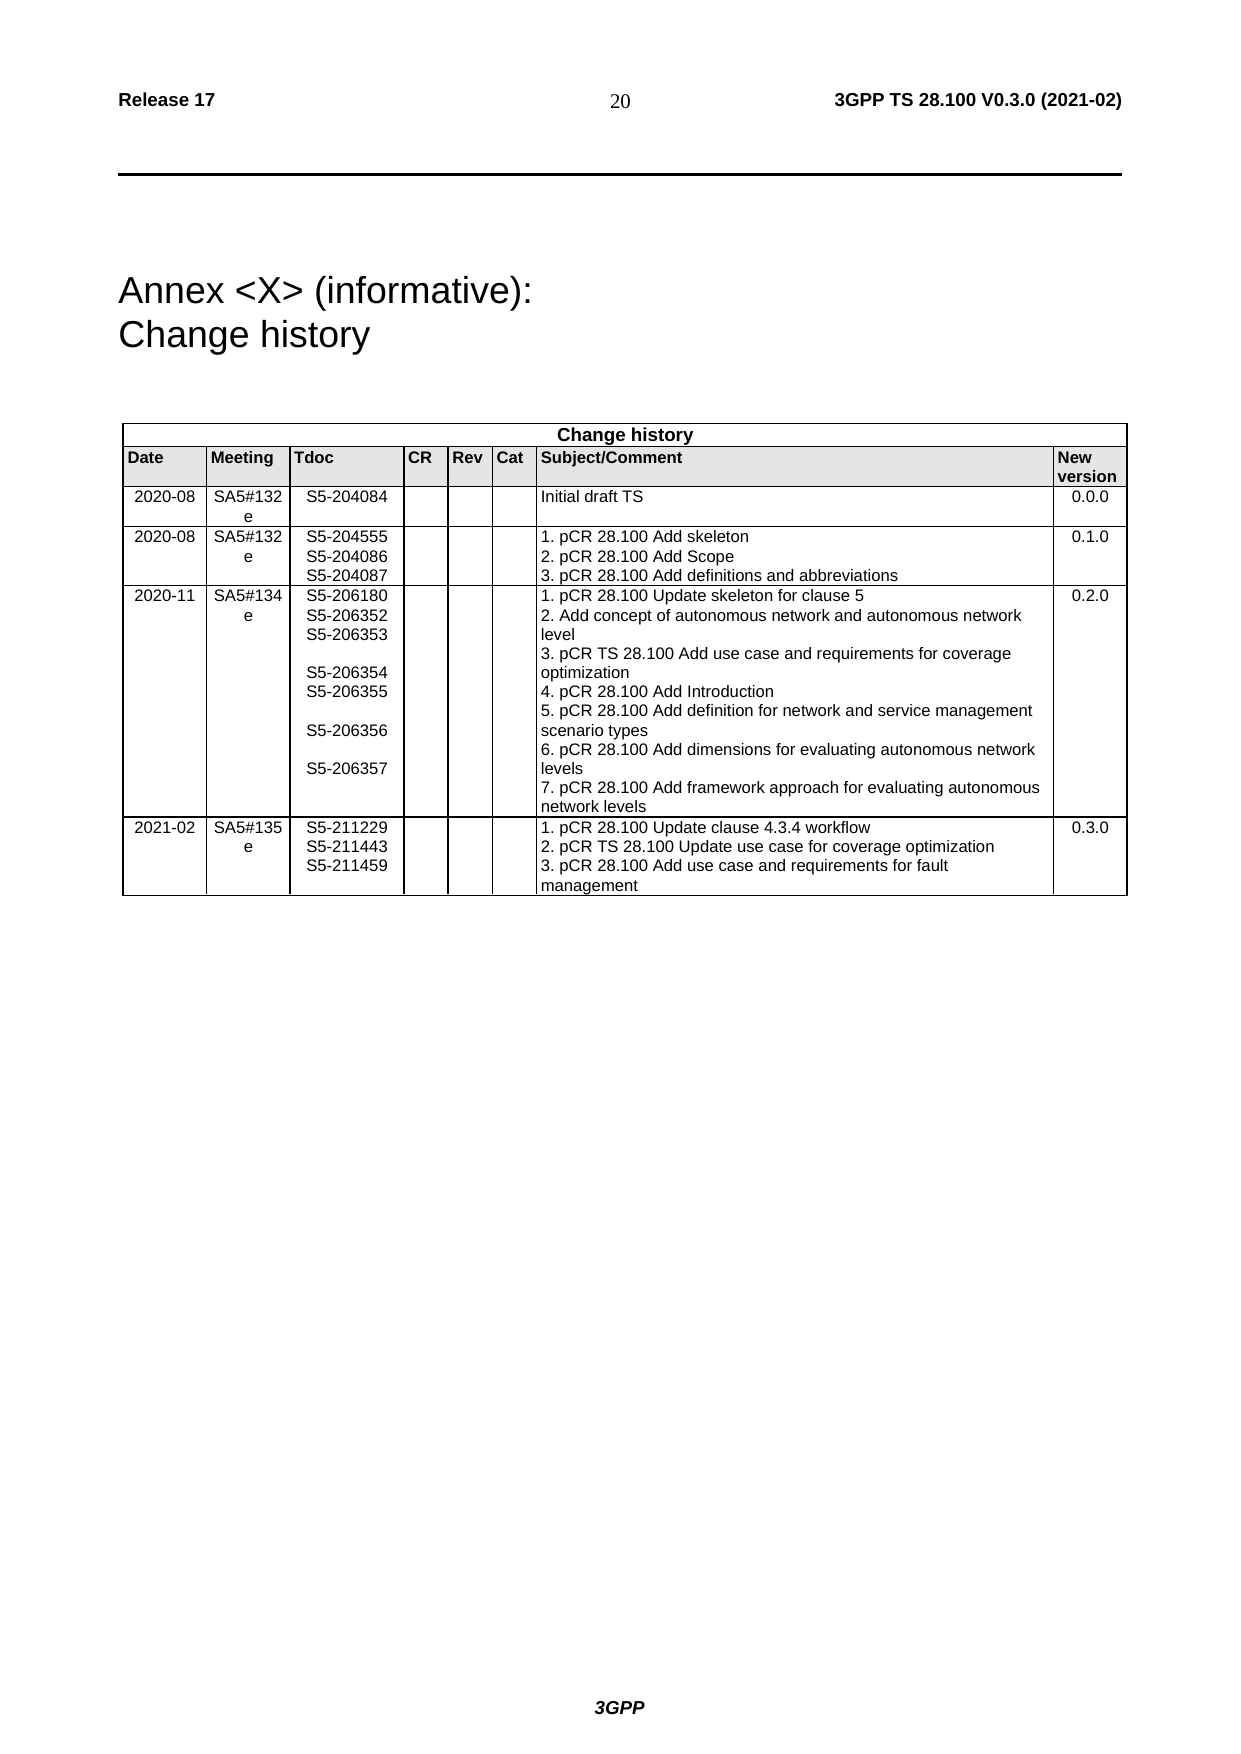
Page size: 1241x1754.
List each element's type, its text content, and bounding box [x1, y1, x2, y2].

table_cell [405, 818, 447, 894]
table_cell CR [405, 447, 447, 486]
table_cell Date [124, 447, 206, 486]
table_cell S5-204555 S5-204086 S5-204087 [291, 527, 403, 585]
table_cell Meeting [207, 447, 289, 486]
table_cell [493, 818, 536, 894]
table_cell [405, 586, 447, 816]
table_cell 0.3.0 [1054, 818, 1126, 894]
table_cell 2021-02 [124, 818, 206, 894]
table_cell S5-211229 S5-211443 S5-211459 [291, 818, 403, 894]
table_cell SA5#134e [207, 586, 289, 816]
table_cell 2020-08 [124, 487, 206, 526]
table_cell 0.0.0 [1054, 487, 1126, 526]
table_cell New version [1054, 447, 1126, 486]
subtitle Annex <X> (informative): Change history [118, 259, 1122, 355]
table_cell 1. pCR 28.100 Update skeleton for clause 5 2. Add concept of autonomous network and autonomous network level 3. pCR TS 28.100 Add use case and requirements for coverage optimization 4. pCR 28.100 Add Introduction 5. pCR 28.100 Add definition for network and service management scenario types 6. pCR 28.100 Add dimensions for evaluating autonomous network levels 7. pCR 28.100 Add framework approach for evaluating autonomous network levels [537, 586, 1053, 816]
table_header Change history [124, 424, 1126, 446]
table_cell Cat [493, 447, 536, 486]
table_cell [449, 487, 492, 526]
table_cell [449, 818, 492, 894]
table_cell SA5#132e [207, 527, 289, 585]
table_cell Rev [449, 447, 492, 486]
table_cell Initial draft TS [537, 487, 1053, 526]
table_cell [405, 487, 447, 526]
table_cell 1. pCR 28.100 Update clause 4.3.4 workflow 2. pCR TS 28.100 Update use case for coverage optimization 3. pCR 28.100 Add use case and requirements for fault management [537, 818, 1053, 894]
table_cell Tdoc [291, 447, 403, 486]
table_cell Subject/Comment [537, 447, 1053, 486]
table_cell SA5#135e [207, 818, 289, 894]
table_cell [493, 527, 536, 585]
table_cell [493, 586, 536, 816]
table_cell [493, 487, 536, 526]
table_cell 0.2.0 [1054, 586, 1126, 816]
table_cell [449, 527, 492, 585]
table_cell 2020-08 [124, 527, 206, 585]
table_cell [405, 527, 447, 585]
table_cell [449, 586, 492, 816]
table_cell 0.1.0 [1054, 527, 1126, 585]
table_cell S5-206180 S5-206352 S5-206353 S5-206354 S5-206355 S5-206356 S5-206357 [291, 586, 403, 816]
table_cell 1. pCR 28.100 Add skeleton 2. pCR 28.100 Add Scope 3. pCR 28.100 Add definitions and abbreviations [537, 527, 1053, 585]
table_cell SA5#132e [207, 487, 289, 526]
table_cell S5-204084 [291, 487, 403, 526]
table_cell 2020-11 [124, 586, 206, 816]
